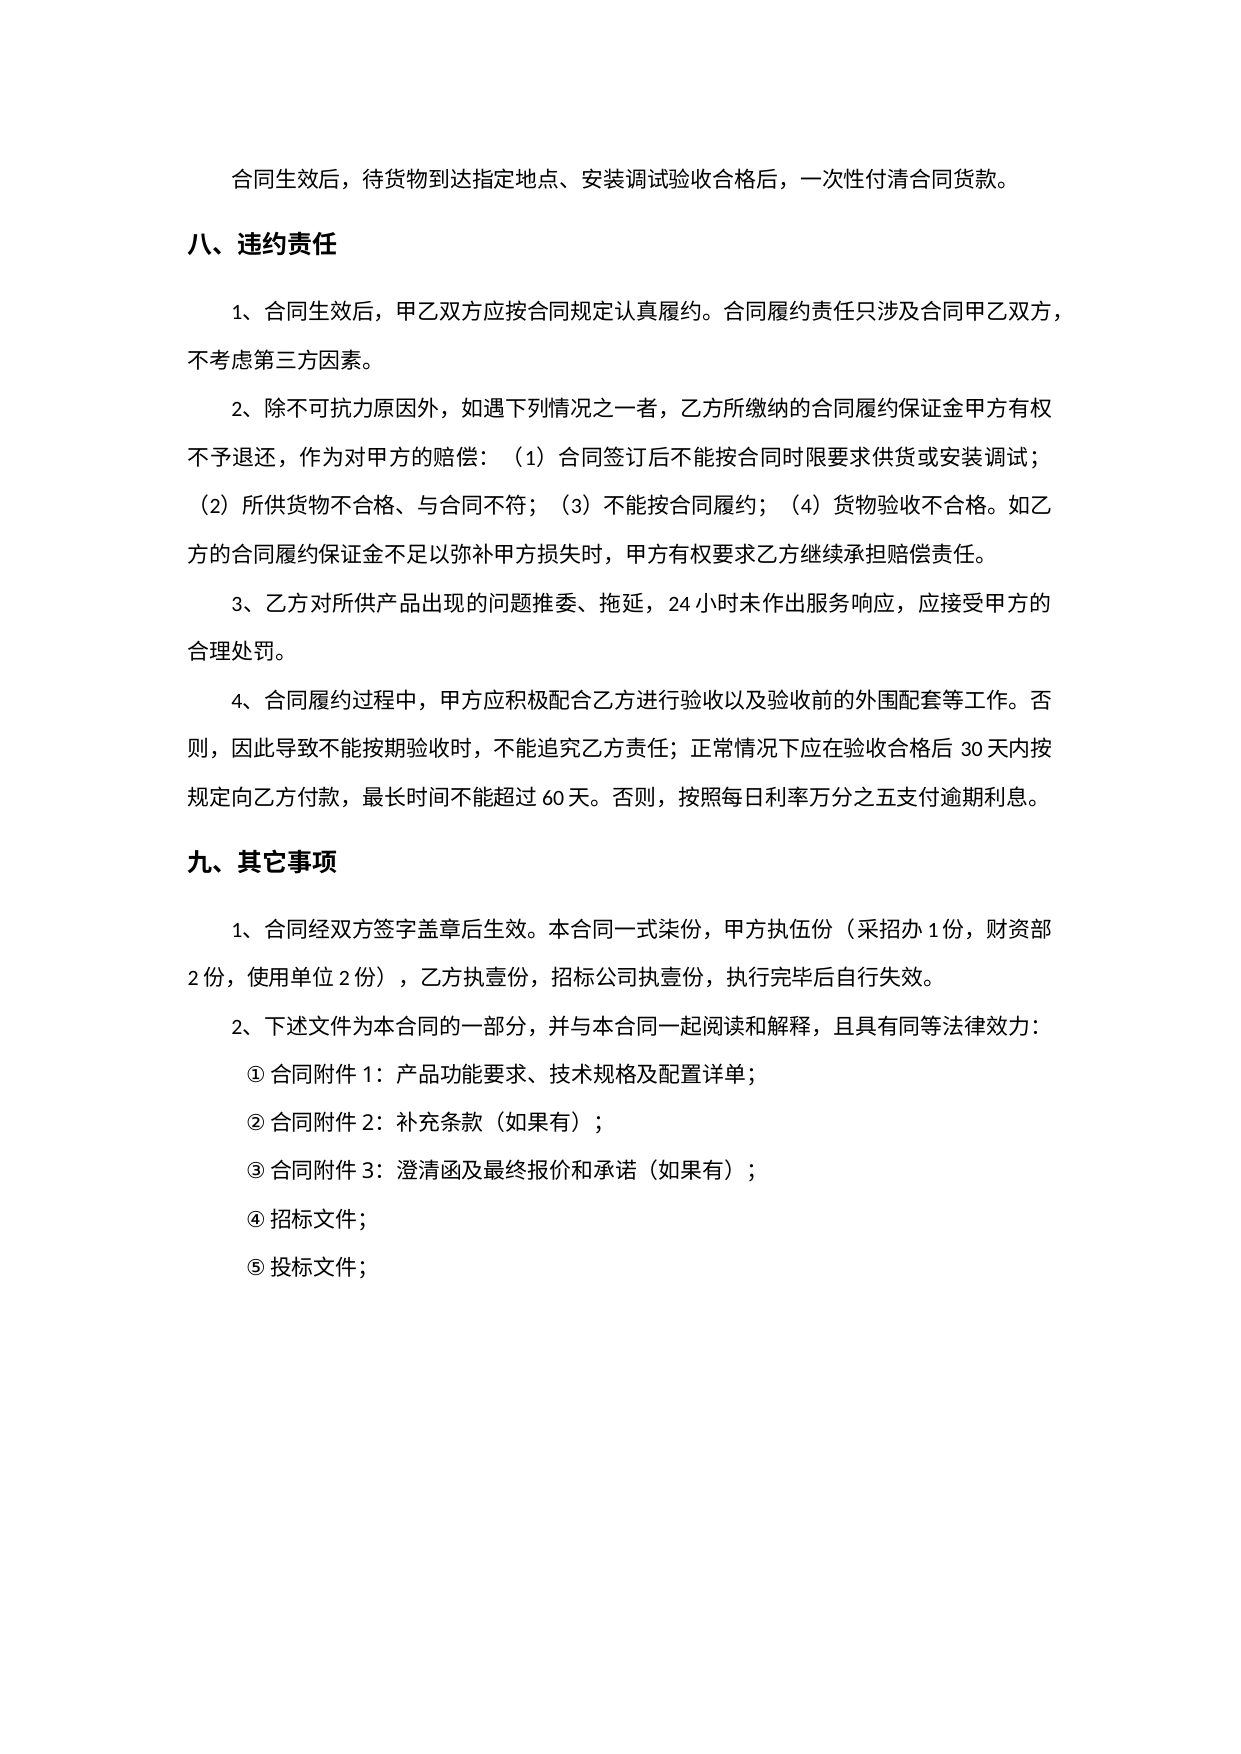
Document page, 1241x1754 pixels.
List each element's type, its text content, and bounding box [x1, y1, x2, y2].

text 2、除不可抗力原因外，如遇下列情况之一者，乙方所缴纳的合同履约保证金甲方有权不予退还，作为对甲方的赔偿：（1）合同签订后不能按合同时限要求供货或安装调试；（2）所供货物不合格、与合同不符；（3）不能按合同履约；（4）货物验收不合格。如乙方的合同履约保证金不足以弥补甲方损失时，甲方有权要求乙方继续承担赔偿责任。 [187, 391, 1053, 569]
text 4、合同履约过程中，甲方应积极配合乙方进行验收以及验收前的外围配套等工作。否则，因此导致不能按期验收时，不能追究乙方责任；正常情况下应在验收合格后30天内按规定向乙方付款，最长时间不能超过60天。否则，按照每日利率万分之五支付逾期利息。 [187, 682, 1053, 812]
text ③合同附件3：澄清函及最终报价和承诺（如果有）； [187, 1153, 1053, 1186]
text ④招标文件； [187, 1202, 1053, 1234]
text 3、乙方对所供产品出现的问题推委、拖延，24小时未作出服务响应，应接受甲方的合理处罚。 [187, 585, 1053, 666]
text 1、合同经双方签字盖章后生效。本合同一式柒份，甲方执伍份（采招办1份，财资部2份，使用单位2份），乙方执壹份，招标公司执壹份，执行完毕后自行失效。 [187, 911, 1053, 992]
text ②合同附件2：补充条款（如果有）； [187, 1105, 1053, 1137]
text ①合同附件1：产品功能要求、技术规格及配置详单； [187, 1057, 1053, 1089]
text 八、违约责任 [187, 210, 1053, 275]
text 1、合同生效后，甲乙双方应按合同规定认真履约。合同履约责任只涉及合同甲乙双方，不考虑第三方因素。 [187, 293, 1053, 375]
text 九、其它事项 [187, 828, 1053, 893]
text ⑤投标文件； [187, 1250, 1053, 1282]
text 合同生效后，待货物到达指定地点、安装调试验收合格后，一次性付清合同货款。 [187, 162, 1053, 194]
text 2、下述文件为本合同的一部分，并与本合同一起阅读和解释，且具有同等法律效力： [187, 1008, 1053, 1041]
